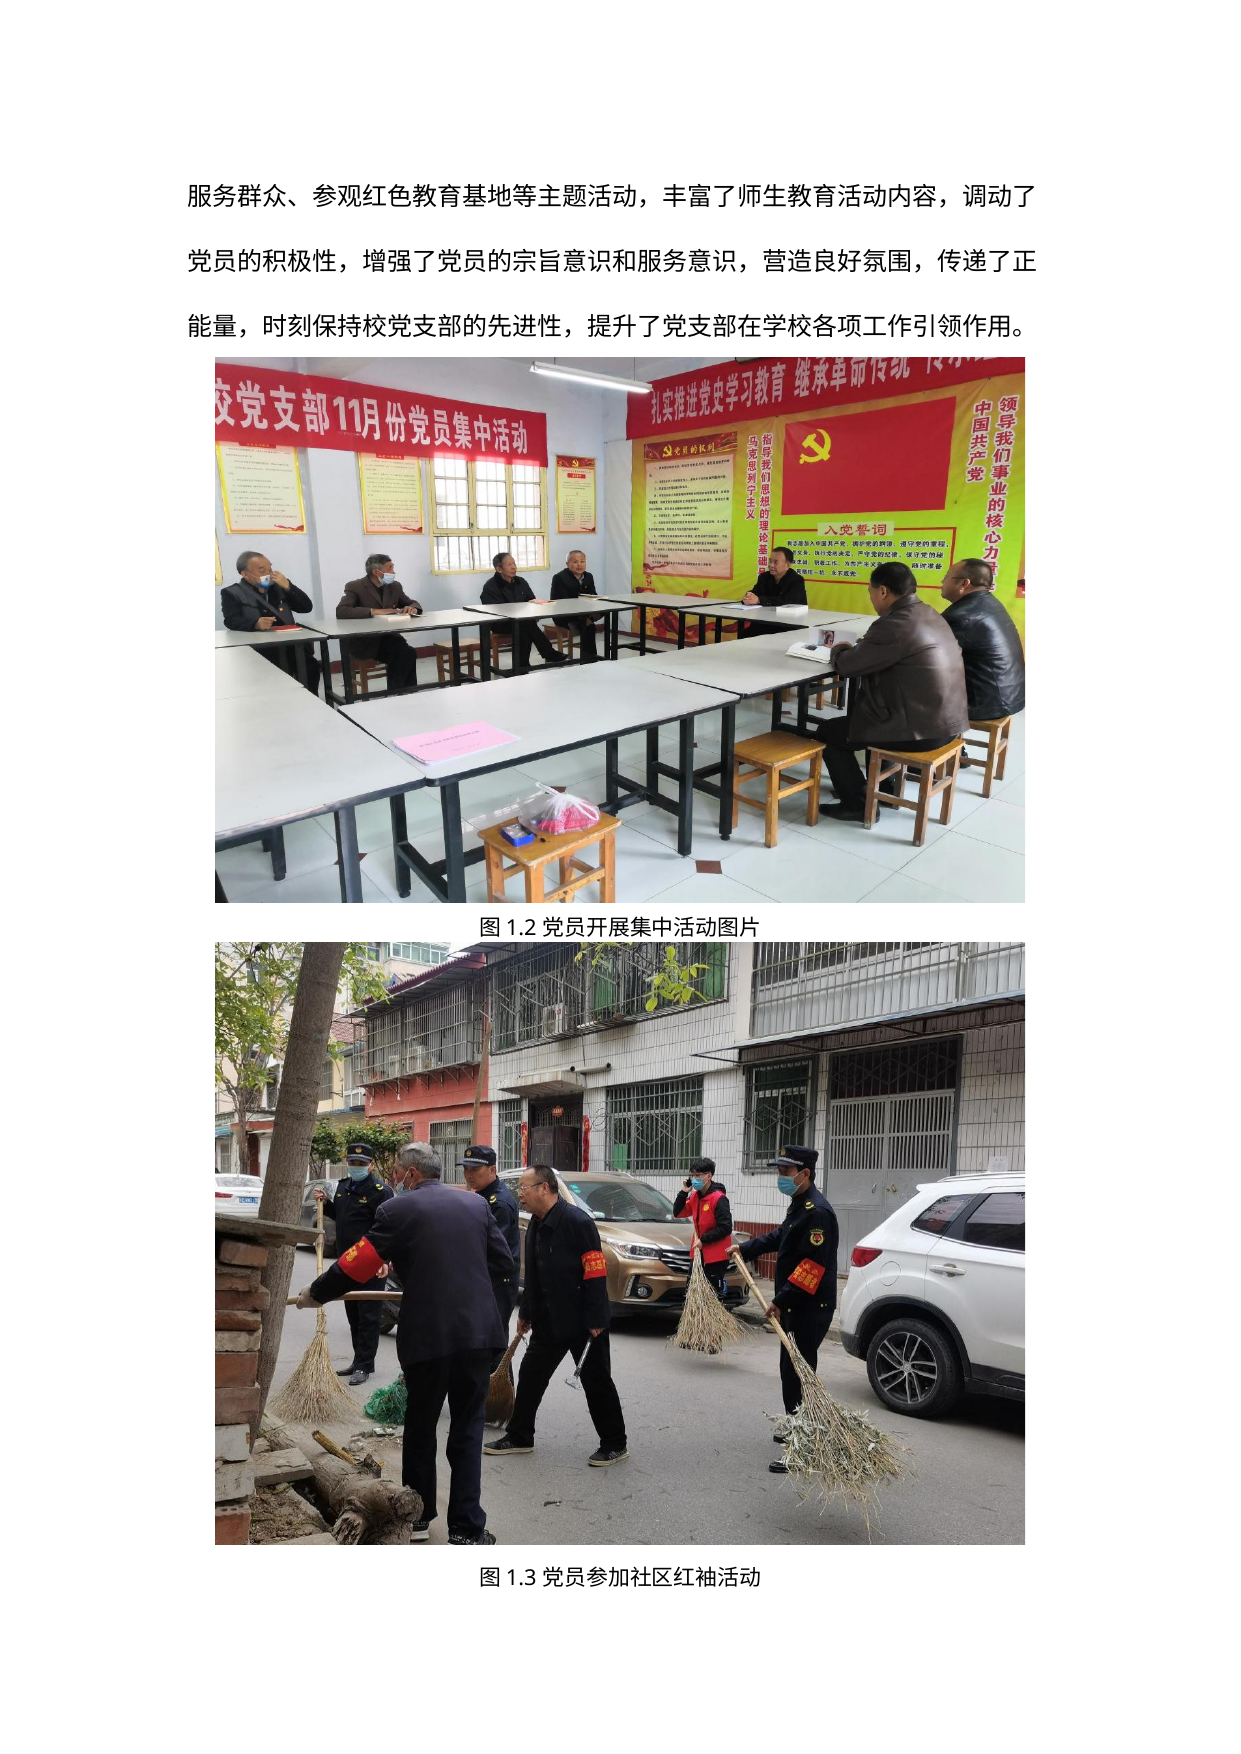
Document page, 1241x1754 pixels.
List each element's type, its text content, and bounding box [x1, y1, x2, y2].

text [187, 162, 1053, 357]
text 图1.3 党员参加社区红袖活动 [187, 1559, 1053, 1592]
picture [215, 357, 1026, 903]
text 图1.2 党员开展集中活动图片 [187, 909, 1053, 942]
picture [215, 942, 1026, 1545]
